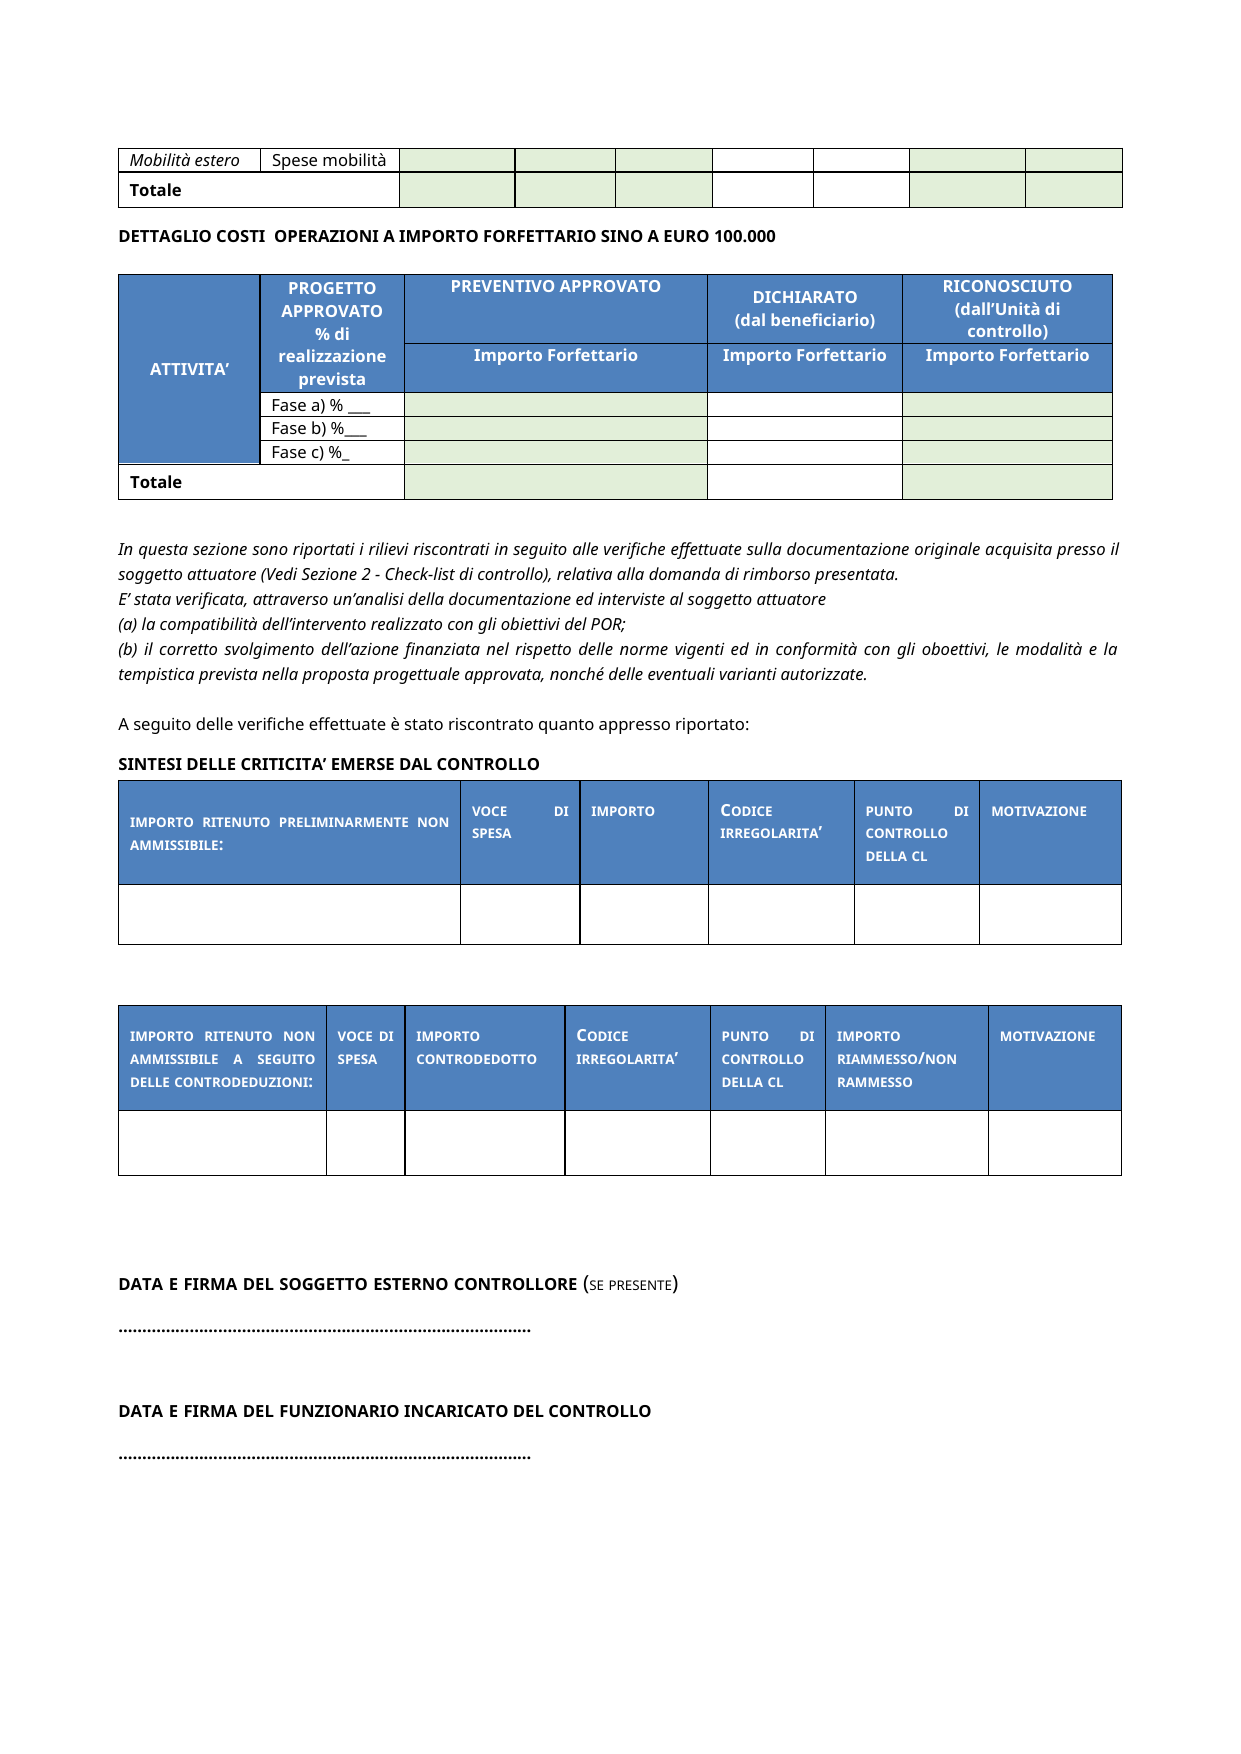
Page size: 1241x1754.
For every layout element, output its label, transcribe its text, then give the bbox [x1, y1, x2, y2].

table_cell Totale [119, 465, 404, 499]
table_cell [616, 173, 712, 207]
table_cell [461, 885, 579, 943]
table_header motivazione [989, 1006, 1121, 1110]
table_cell [814, 149, 909, 171]
table_header voce di spesa [327, 1006, 404, 1110]
table_cell [616, 149, 712, 171]
table_cell [855, 885, 979, 943]
table_cell [910, 149, 1025, 171]
table_header importo ritenuto non ammissibile a seguito delle controdeduzioni: [119, 1006, 326, 1110]
table_header RICONOSCIUTO (dall’Unità di controllo) [903, 275, 1112, 343]
table_header motivazione [980, 781, 1121, 884]
table_cell [903, 465, 1112, 499]
table_header importo ritenuto preliminarmente non ammissibile: [119, 781, 460, 884]
table_cell Importo Forfettario [405, 344, 707, 392]
table_cell [903, 441, 1112, 463]
table_cell [980, 885, 1121, 943]
table_cell [400, 173, 514, 207]
table_cell [910, 173, 1025, 207]
table_cell [1026, 173, 1122, 207]
table_header voce di spesa [461, 781, 579, 884]
text SINTESI DELLE CRITICITA’ EMERSE DAL CONTROLLO [118, 758, 1122, 773]
table_header importo [581, 781, 708, 884]
table_header Codice irregolarita’ [566, 1006, 710, 1110]
table_cell Totale [119, 173, 399, 207]
table_cell [119, 885, 460, 943]
table_header punto di controllo della cl [711, 1006, 825, 1110]
table_cell [405, 441, 707, 463]
text A seguito delle verifiche effettuate è stato riscontrato quanto appresso riportato: [118, 710, 1122, 735]
table_cell Spese mobilità [261, 149, 399, 171]
table_cell [711, 1111, 825, 1175]
table_cell Fase a) % ___ [261, 393, 404, 416]
table_header PROGETTO APPROVATO % di realizzazione prevista [261, 275, 404, 392]
table_cell [708, 465, 902, 499]
table_cell [405, 393, 707, 416]
text …………………………………………………………………………… [118, 1442, 1122, 1464]
table_cell [826, 1111, 988, 1175]
table_cell [516, 173, 615, 207]
table_cell [516, 149, 615, 171]
table_cell [400, 149, 514, 171]
table_header DICHIARATO (dal beneficiario) [708, 275, 902, 343]
text data e firma del FUNZIONARIO INCARICATO DEL CONTROLLO [118, 1395, 1122, 1424]
table_cell [566, 1111, 710, 1175]
text (b) il corretto svolgimento dell’azione finanziata nel rispetto delle norme vigenti ed in conformità con gli oboettivi, le modalità e la tempistica prevista nella proposta progettuale approvata, nonché delle eventuali varianti autorizzate. [118, 635, 1122, 685]
table_header punto di controllo della cl [855, 781, 979, 884]
table_cell Mobilità estero [119, 149, 260, 171]
table_cell [708, 393, 902, 416]
table_cell [709, 885, 854, 943]
table_cell Fase b) %___ [261, 417, 404, 440]
table_header PREVENTIVO APPROVATO [405, 275, 707, 343]
table_cell [903, 417, 1112, 440]
table_cell [713, 173, 813, 207]
table_cell [119, 1111, 326, 1175]
text E’ stata verificata, attraverso un’analisi della documentazione ed interviste al soggetto attuatore [118, 585, 1122, 610]
table_cell [903, 393, 1112, 416]
table_cell [405, 465, 707, 499]
text In questa sezione sono riportati i rilievi riscontrati in seguito alle verifiche effettuate sulla documentazione originale acquisita presso il soggetto attuatore (Vedi Sezione 2 - Check-list di controllo), relativa alla domanda di rimborso presentata. [118, 535, 1122, 585]
table_header Codice irregolarita’ [709, 781, 854, 884]
table_header importo riammesso/non rammesso [826, 1006, 988, 1110]
table_cell [406, 1111, 564, 1175]
table_cell [581, 885, 708, 943]
table_cell [405, 417, 707, 440]
table_cell [1026, 149, 1122, 171]
table_cell [708, 417, 902, 440]
table_cell [814, 173, 909, 207]
table_cell [327, 1111, 404, 1175]
table_cell Fase c) %_ [261, 441, 404, 463]
text …………………………………………………………………………… [118, 1314, 1122, 1337]
table_cell [708, 441, 902, 463]
table_cell Importo Forfettario [903, 344, 1112, 392]
table_cell [989, 1111, 1121, 1175]
table_cell Importo Forfettario [708, 344, 902, 392]
table_header importo controdedotto [406, 1006, 564, 1110]
table_header ATTIVITA’ [119, 275, 259, 463]
text data e firma del soggetto esterno controllore (se presente) [118, 1268, 1122, 1297]
text (a) la compatibilità dell’intervento realizzato con gli obiettivi del POR; [118, 610, 1122, 635]
table_cell [713, 149, 813, 171]
text DETTAGLIO COSTI OPERAZIONI A IMPORTO FORFETTARIO SINO A EURO 100.000 [118, 230, 1122, 246]
